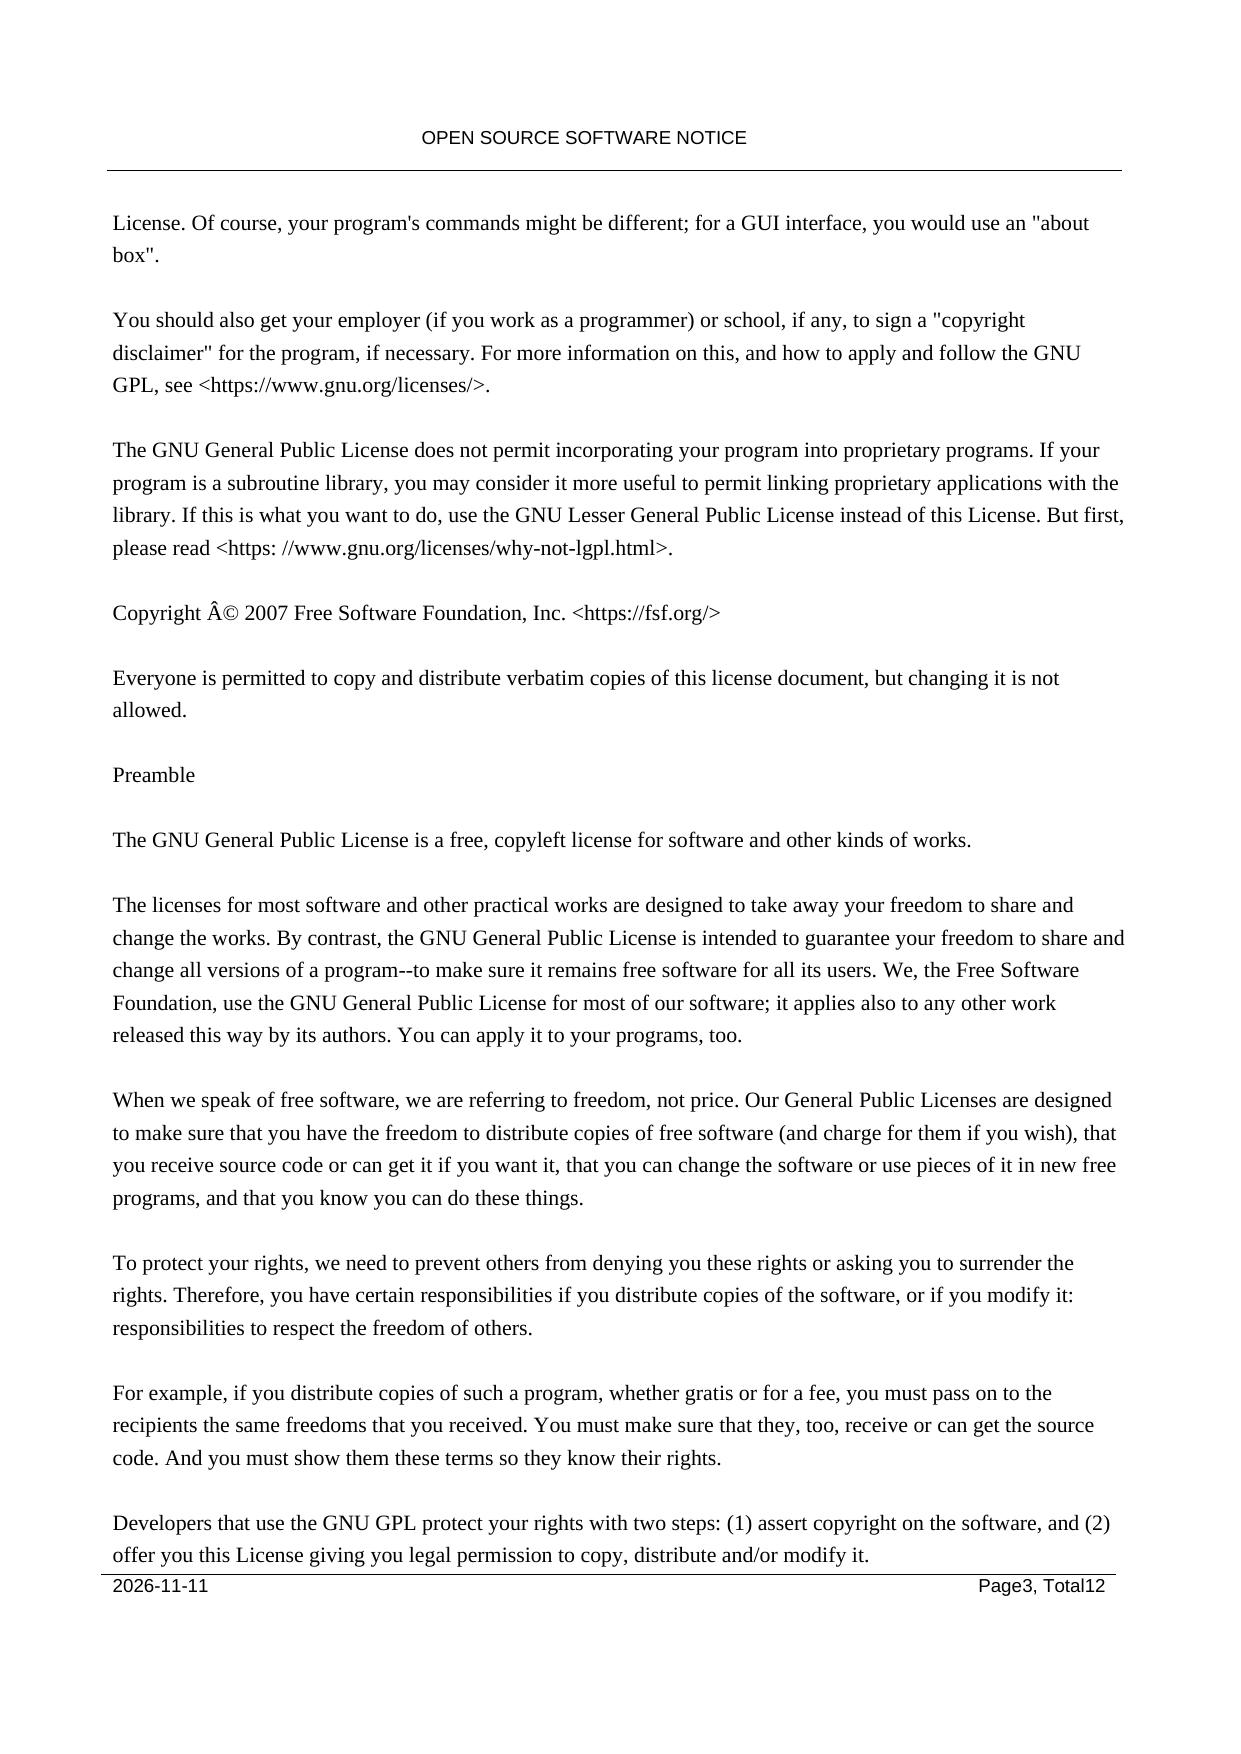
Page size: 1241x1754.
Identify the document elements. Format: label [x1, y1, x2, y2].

text [112, 206, 1128, 1571]
